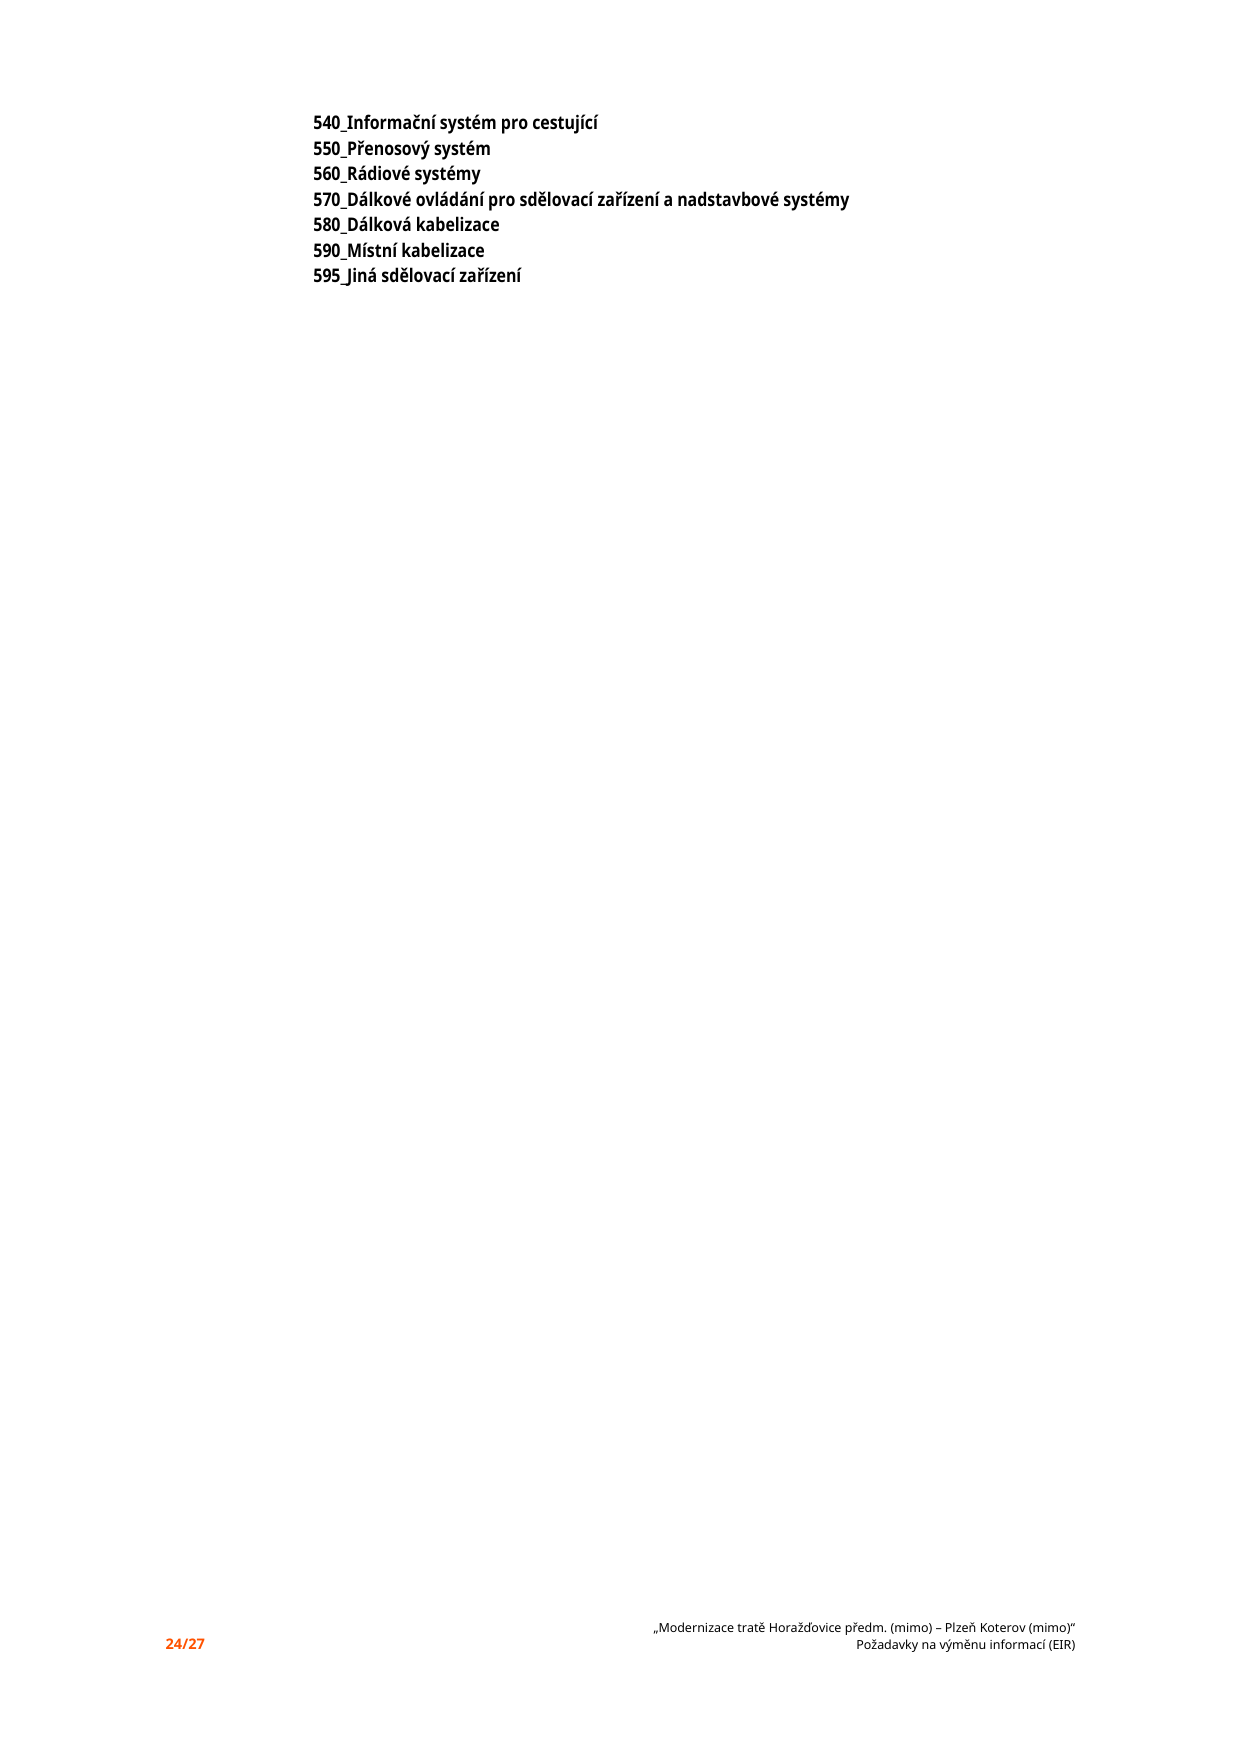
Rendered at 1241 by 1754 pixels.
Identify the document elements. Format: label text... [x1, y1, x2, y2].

text 590_Místní kabelizace [313, 237, 1075, 262]
text 560_Rádiové systémy [313, 160, 1075, 186]
text 595_Jiná sdělovací zařízení [313, 262, 1075, 288]
text 540_Informační systém pro cestující [313, 109, 1075, 135]
text 580_Dálková kabelizace [313, 211, 1075, 237]
text 570_Dálkové ovládání pro sdělovací zařízení a nadstavbové systémy [313, 186, 1075, 211]
text 550_Přenosový systém [313, 135, 1075, 160]
